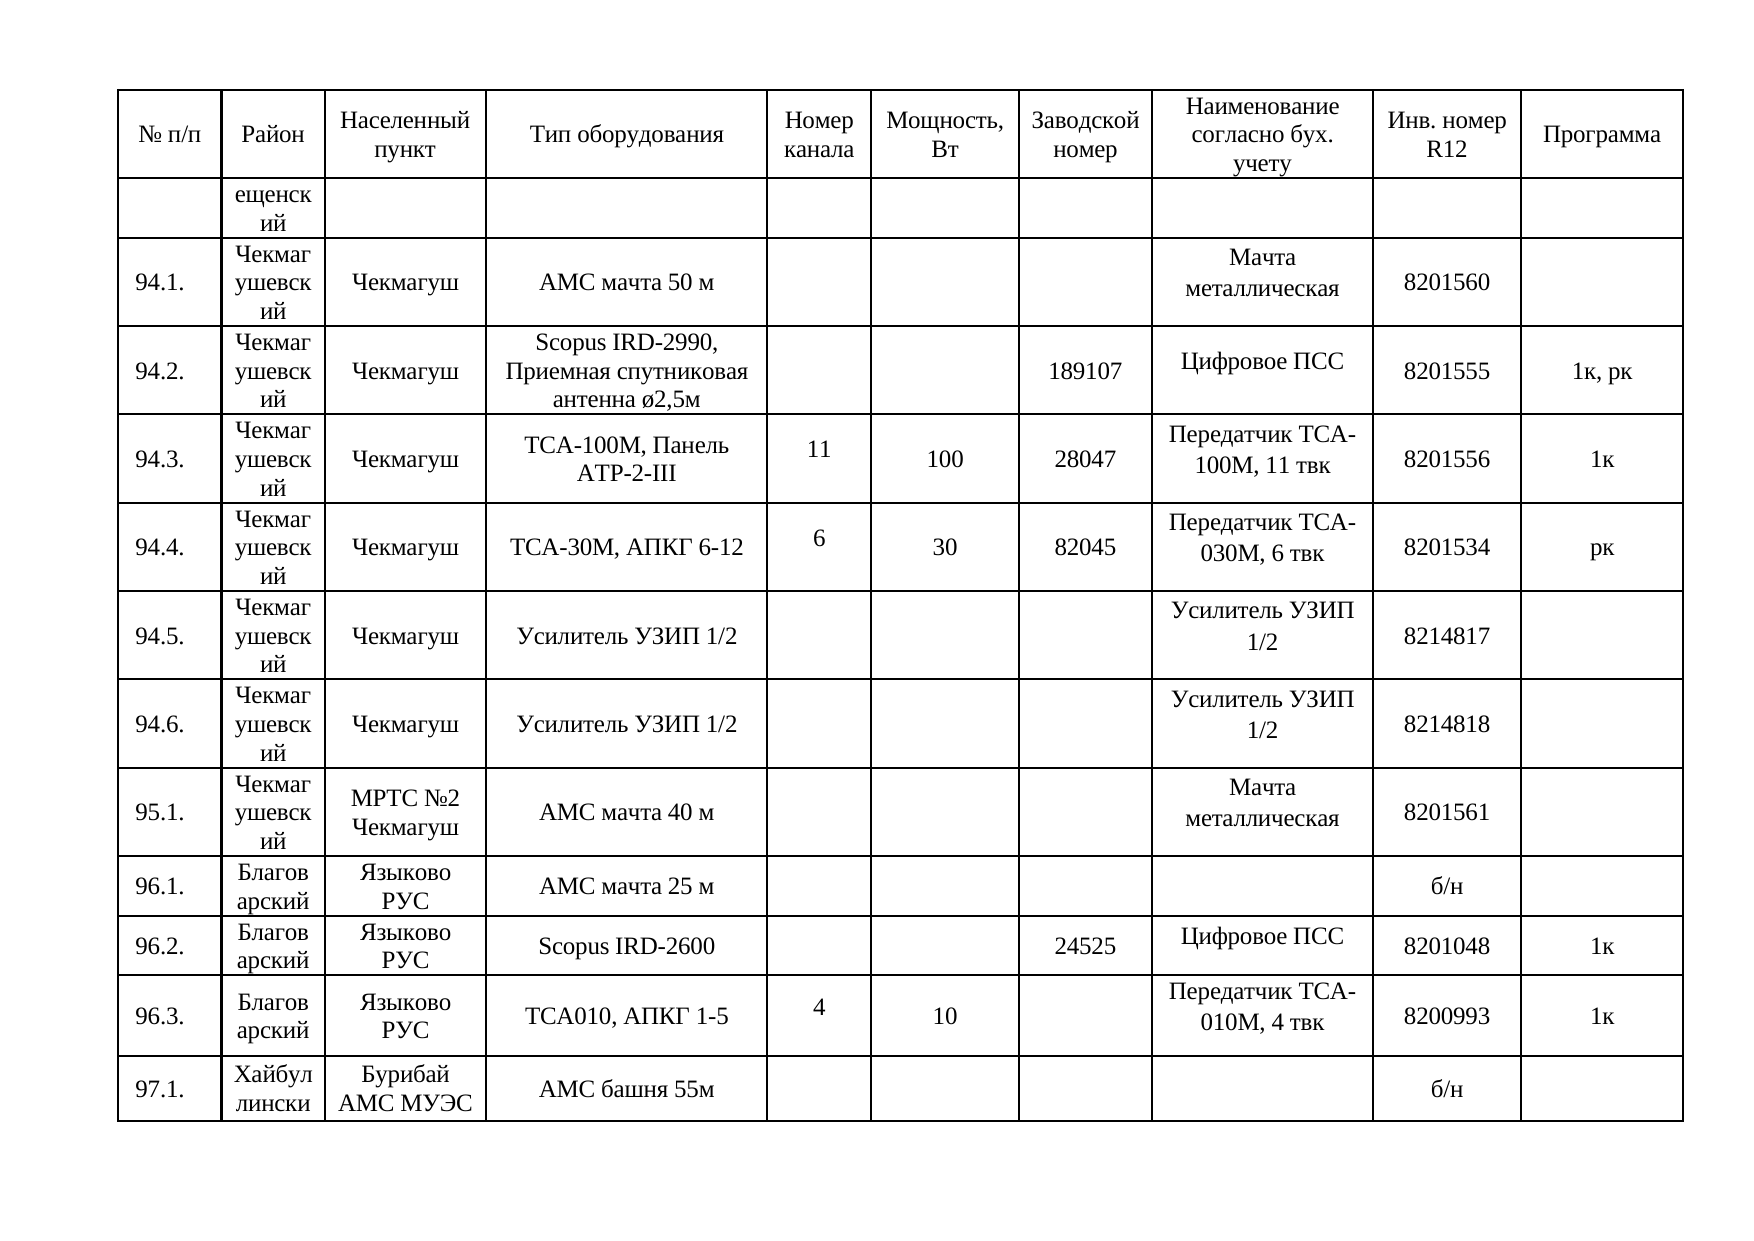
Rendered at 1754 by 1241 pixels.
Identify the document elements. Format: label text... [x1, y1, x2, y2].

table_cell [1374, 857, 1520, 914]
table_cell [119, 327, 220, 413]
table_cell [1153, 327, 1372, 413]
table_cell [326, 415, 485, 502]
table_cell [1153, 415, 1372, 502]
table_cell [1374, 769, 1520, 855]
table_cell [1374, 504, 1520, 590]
table_header Наименование согласно бух. учету [1153, 91, 1372, 177]
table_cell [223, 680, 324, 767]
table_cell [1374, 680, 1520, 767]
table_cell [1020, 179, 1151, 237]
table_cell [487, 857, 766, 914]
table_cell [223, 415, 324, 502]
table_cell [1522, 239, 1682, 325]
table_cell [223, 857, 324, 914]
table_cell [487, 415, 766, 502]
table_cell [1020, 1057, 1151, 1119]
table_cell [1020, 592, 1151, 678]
table_header Тип оборудования [487, 91, 766, 177]
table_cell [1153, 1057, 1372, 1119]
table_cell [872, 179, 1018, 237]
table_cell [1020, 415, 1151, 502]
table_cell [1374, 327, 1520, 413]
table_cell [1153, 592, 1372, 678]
table_header Населенный пункт [326, 91, 485, 177]
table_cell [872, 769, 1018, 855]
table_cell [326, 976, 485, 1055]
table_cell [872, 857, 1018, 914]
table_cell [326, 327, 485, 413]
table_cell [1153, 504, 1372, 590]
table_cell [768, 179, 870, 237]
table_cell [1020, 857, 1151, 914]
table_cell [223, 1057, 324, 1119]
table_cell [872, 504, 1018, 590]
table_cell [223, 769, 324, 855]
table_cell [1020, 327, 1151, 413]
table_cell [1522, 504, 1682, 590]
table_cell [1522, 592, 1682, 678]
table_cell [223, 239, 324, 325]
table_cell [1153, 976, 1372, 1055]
table_header № п/п [119, 91, 220, 177]
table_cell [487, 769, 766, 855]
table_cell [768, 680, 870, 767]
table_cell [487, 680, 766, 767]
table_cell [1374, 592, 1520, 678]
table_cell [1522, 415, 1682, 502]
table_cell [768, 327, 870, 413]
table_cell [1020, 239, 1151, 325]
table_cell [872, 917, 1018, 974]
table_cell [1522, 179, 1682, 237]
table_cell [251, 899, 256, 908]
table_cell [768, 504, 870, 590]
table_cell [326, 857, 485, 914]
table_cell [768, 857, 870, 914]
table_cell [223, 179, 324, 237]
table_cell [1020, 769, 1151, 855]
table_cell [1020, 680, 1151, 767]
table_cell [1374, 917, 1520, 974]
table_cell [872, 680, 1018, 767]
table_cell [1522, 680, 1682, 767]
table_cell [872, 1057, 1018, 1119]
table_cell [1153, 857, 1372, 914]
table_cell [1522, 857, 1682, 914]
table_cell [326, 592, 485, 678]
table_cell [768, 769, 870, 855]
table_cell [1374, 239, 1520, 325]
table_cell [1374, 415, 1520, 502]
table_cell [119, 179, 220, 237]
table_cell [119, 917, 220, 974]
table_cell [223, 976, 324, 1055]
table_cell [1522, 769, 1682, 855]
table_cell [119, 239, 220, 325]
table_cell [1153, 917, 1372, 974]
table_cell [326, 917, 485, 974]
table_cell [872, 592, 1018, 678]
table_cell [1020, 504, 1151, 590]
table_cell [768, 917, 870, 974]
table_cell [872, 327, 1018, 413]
table_header Номер канала [768, 91, 870, 177]
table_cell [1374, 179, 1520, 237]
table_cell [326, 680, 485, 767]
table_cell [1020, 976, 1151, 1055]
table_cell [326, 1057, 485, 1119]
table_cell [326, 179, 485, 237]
table_header Район [223, 91, 324, 177]
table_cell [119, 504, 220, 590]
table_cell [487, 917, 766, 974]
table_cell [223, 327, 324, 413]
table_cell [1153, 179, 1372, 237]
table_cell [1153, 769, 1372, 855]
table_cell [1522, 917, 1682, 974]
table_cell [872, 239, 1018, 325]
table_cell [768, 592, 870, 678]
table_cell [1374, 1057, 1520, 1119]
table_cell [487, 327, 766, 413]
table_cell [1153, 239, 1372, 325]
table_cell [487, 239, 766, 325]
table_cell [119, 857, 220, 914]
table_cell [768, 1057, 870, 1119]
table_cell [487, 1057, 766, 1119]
table_header Заводской номер [1020, 91, 1151, 177]
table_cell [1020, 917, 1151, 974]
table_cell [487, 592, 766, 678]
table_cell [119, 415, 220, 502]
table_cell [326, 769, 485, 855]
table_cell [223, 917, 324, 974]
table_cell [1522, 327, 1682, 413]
table_header Программа [1522, 91, 1682, 177]
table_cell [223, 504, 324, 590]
table_header Инв. номер R12 [1374, 91, 1520, 177]
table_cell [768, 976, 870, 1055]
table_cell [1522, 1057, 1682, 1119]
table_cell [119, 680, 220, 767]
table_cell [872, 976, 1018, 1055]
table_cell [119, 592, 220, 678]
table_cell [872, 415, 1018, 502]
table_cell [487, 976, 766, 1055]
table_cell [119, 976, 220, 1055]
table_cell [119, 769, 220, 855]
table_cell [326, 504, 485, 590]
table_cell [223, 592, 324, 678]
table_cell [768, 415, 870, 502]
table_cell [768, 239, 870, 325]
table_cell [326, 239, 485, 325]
table_header Мощность, Вт [872, 91, 1018, 177]
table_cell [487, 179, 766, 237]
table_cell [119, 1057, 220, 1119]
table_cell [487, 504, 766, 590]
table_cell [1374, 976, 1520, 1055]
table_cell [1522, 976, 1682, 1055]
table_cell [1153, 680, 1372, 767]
